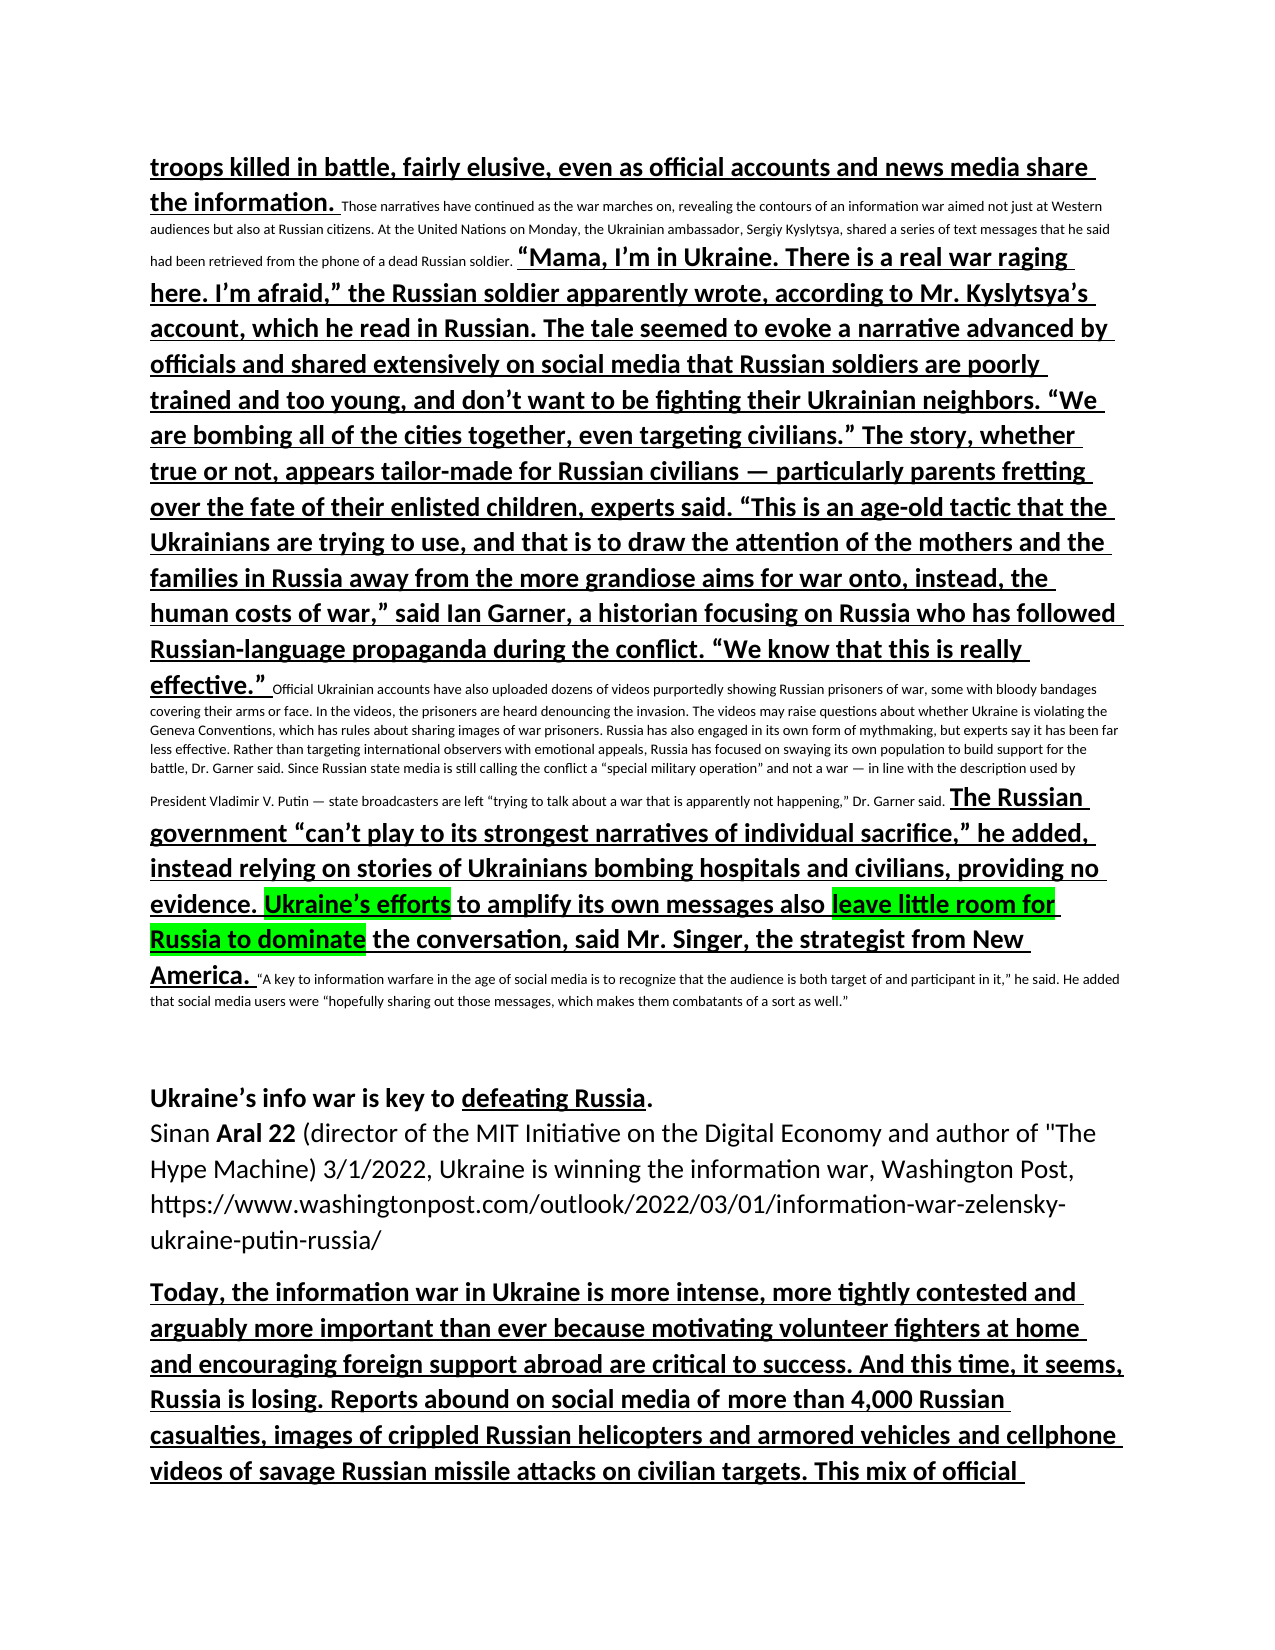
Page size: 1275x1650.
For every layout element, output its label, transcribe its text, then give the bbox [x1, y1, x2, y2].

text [150, 1276, 1125, 1487]
subtitle Ukraine’s info war is key to defeating Russia. [150, 1081, 1125, 1114]
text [150, 150, 1125, 1011]
text Sinan Aral 22 (director of the MIT Initiative on the Digital Economy and author of "The Hype Machine) 3/1/2022, Ukraine is winning the information war, Washington Post, https://www.washingtonpost.com/outlook/2022/03/01/information-war-zelensky-ukraine-putin-russia/ [150, 1116, 1125, 1256]
